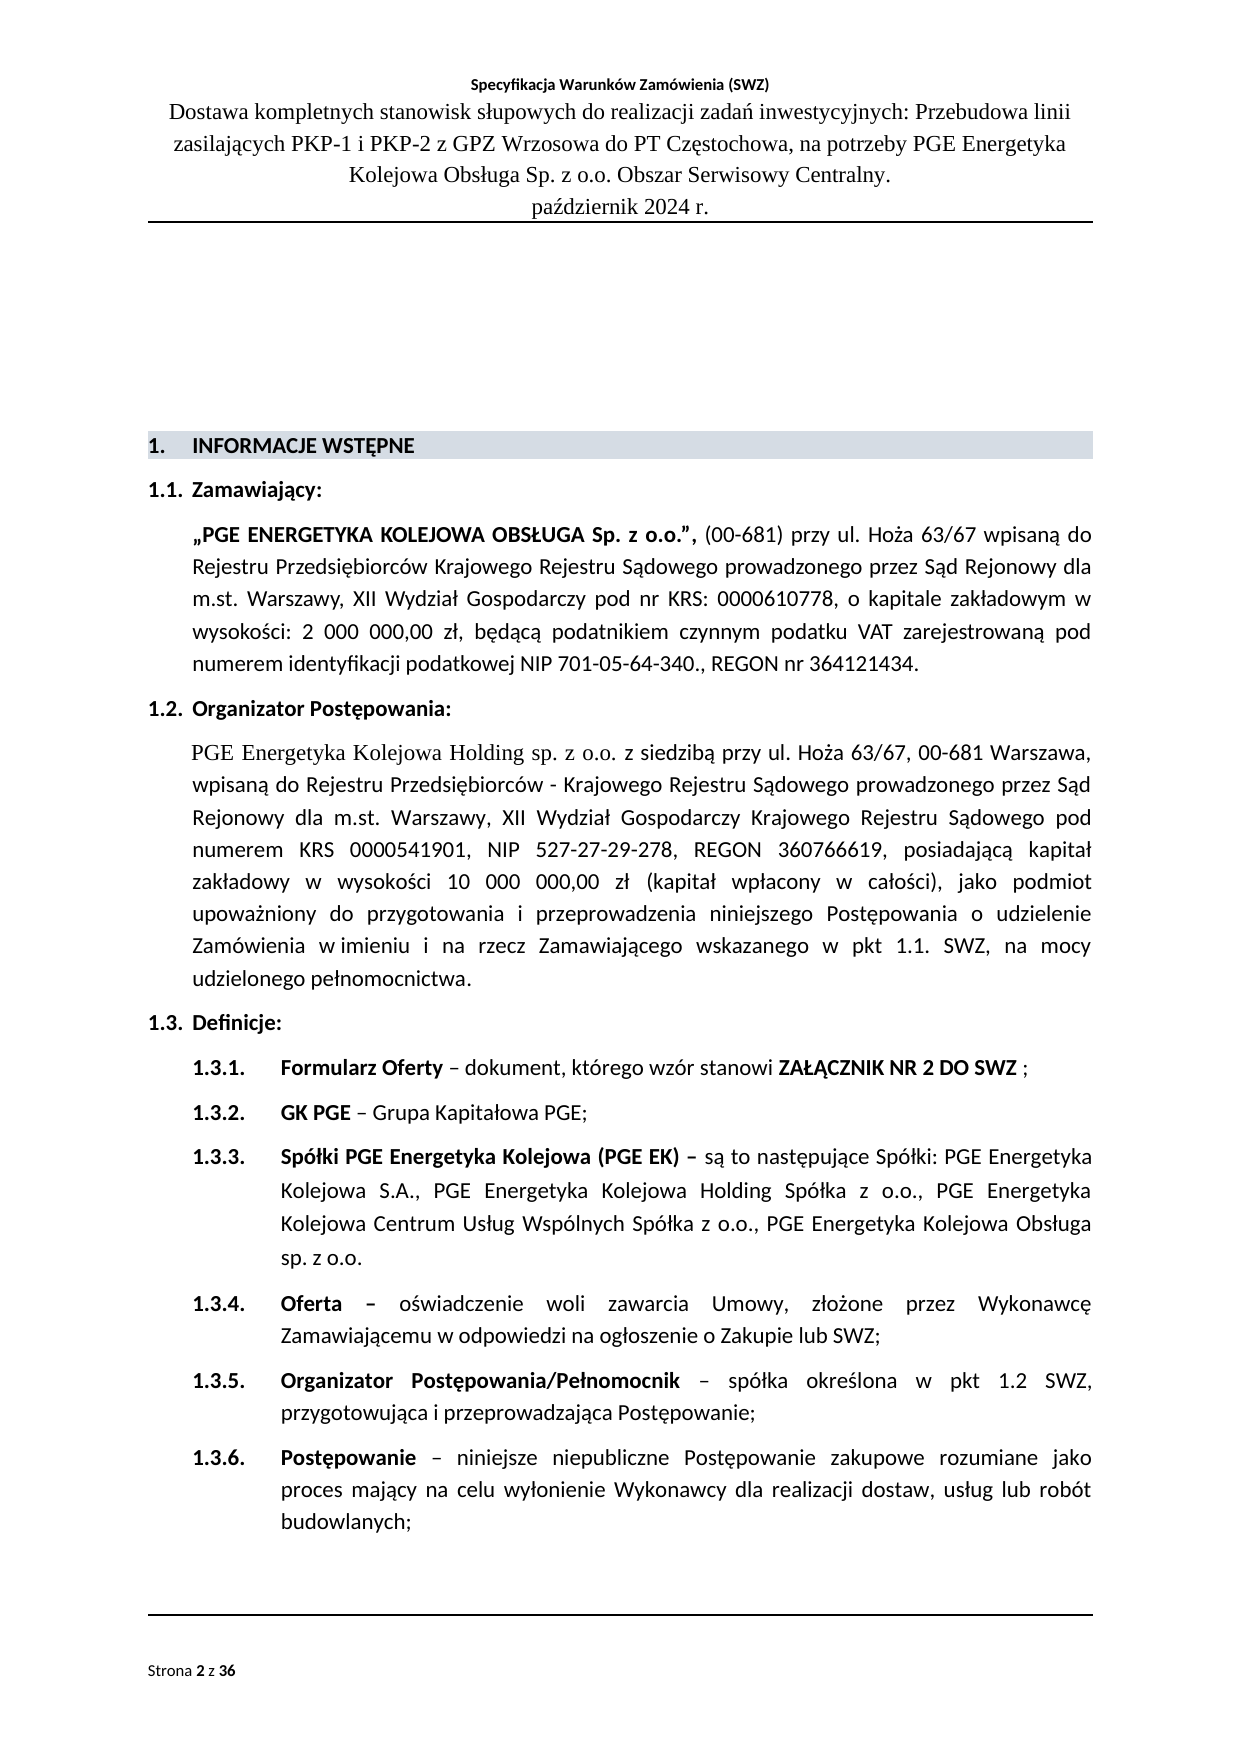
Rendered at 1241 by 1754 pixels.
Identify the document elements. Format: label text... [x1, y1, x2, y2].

list Organizator Postępowania: [148, 694, 1093, 722]
list Definicje: [148, 1008, 1093, 1036]
list Formularz Oferty – dokument, którego wzór stanowi Załącznik nr 2 do SWZ; [192, 1053, 1093, 1081]
list Spółki PGE Energetyka Kolejowa (PGE EK) – są to następujące Spółki: PGE Energetyka Kolejowa S.A., PGE Energetyka Kolejowa Holding Spółka z o.o., PGE Energetyka Kolejowa Centrum Usług Wspólnych Spółka z o.o., PGE Energetyka Kolejowa Obsługa sp. z o.o. [192, 1142, 1093, 1271]
list Oferta – oświadczenie woli zawarcia Umowy, złożone przez Wykonawcę Zamawiającemu w odpowiedzi na ogłoszenie o Zakupie lub SWZ; [192, 1289, 1093, 1349]
list z siedzibą przy ul. Hoża 63/67, 00-681 Warszawa, wpisaną do Rejestru Przedsiębiorców - Krajowego Rejestru Sądowego prowadzonego przez Sąd Rejonowy dla m.st. Warszawy, XII Wydział Gospodarczy Krajowego Rejestru Sądowego pod numerem KRS 0000541901, NIP 527-27-29-278, REGON 360766619, posiadającą kapitał zakładowy w wysokości 10 000 000,00 zł (kapitał wpłacony w całości), jako podmiot upoważniony do przygotowania i przeprowadzenia niniejszego Postępowania o udzielenie Zamówienia w imieniu i na rzecz Zamawiającego wskazanego w pkt 1.1. SWZ, na mocy udzielonego pełnomocnictwa. [191, 738, 1093, 992]
list , (00-681) przy ul. Hoża 63/67 wpisaną do Rejestru Przedsiębiorców Krajowego Rejestru Sądowego prowadzonego przez Sąd Rejonowy dla m.st. Warszawy, XII Wydział Gospodarczy pod nr KRS: 0000610778, o kapitale zakładowym w wysokości: 2 000 000,00 zł, będącą podatnikiem czynnym podatku VAT zarejestrowaną pod numerem identyfikacji podatkowej NIP 701-05-64-340., REGON nr 364121434. [192, 520, 1093, 677]
list INFORMACJE WSTĘPNE [148, 431, 1093, 459]
list Zamawiający: [148, 476, 1093, 503]
list Postępowanie – niniejsze niepubliczne Postępowanie zakupowe rozumiane jako proces mający na celu wyłonienie Wykonawcy dla realizacji dostaw, usług lub robót budowlanych; [192, 1443, 1093, 1535]
list GK PGE – Grupa Kapitałowa PGE; [192, 1098, 1093, 1126]
list Organizator Postępowania/Pełnomocnik – spółka określona w pkt 1.2 SWZ, przygotowująca i przeprowadzająca Postępowanie; [192, 1366, 1093, 1426]
